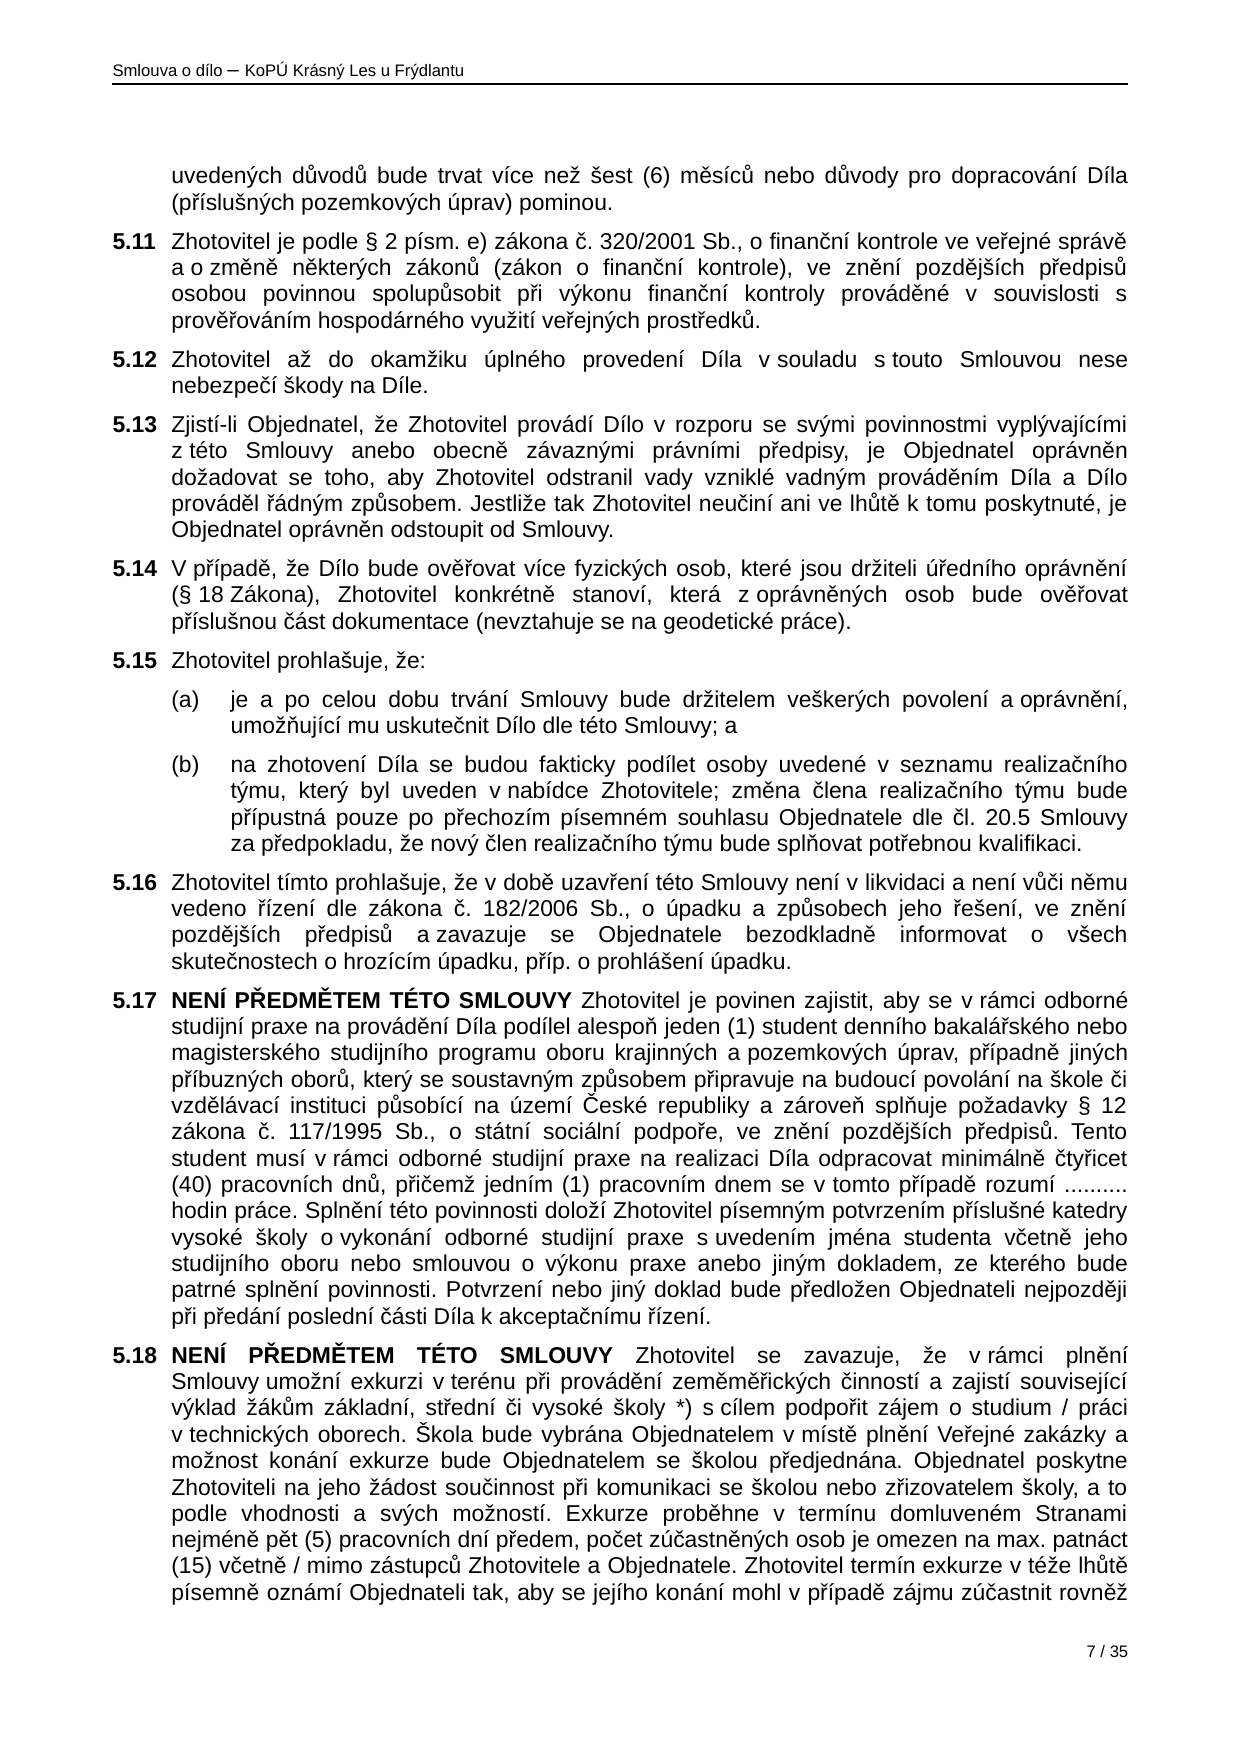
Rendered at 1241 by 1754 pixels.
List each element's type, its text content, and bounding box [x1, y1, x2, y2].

text Zhotovitel prohlašuje, že: [112, 647, 1128, 673]
list na zhotovení Díla se budou fakticky podílet osoby uvedené v seznamu realizačního týmu, který byl uveden v nabídce Zhotovitele; změna člena realizačního týmu bude přípustná pouze po přechozím písemném souhlasu Objednatele dle čl. 20.5 Smlouvy za předpokladu, že nový člen realizačního týmu bude splňovat potřebnou kvalifikaci. [171, 751, 1128, 856]
text Zjistí-li Objednatel, že Zhotovitel provádí Dílo v rozporu se svými povinnostmi vyplývajícími z této Smlouvy anebo obecně závaznými právními předpisy, je Objednatel oprávněn dožadovat se toho, aby Zhotovitel odstranil vady vzniklé vadným prováděním Díla a Dílo prováděl řádným způsobem. Jestliže tak Zhotovitel neučiní ani ve lhůtě k tomu poskytnuté, je Objednatel oprávněn odstoupit od Smlouvy. [112, 411, 1128, 543]
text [112, 1342, 1128, 1605]
text V případě, že Dílo bude ověřovat více fyzických osob, které jsou držiteli úředního oprávnění (§ 18 Zákona), Zhotovitel konkrétně stanoví, která z oprávněných osob bude ověřovat příslušnou část dokumentace (nevztahuje se na geodetické práce). [112, 555, 1128, 634]
text Zhotovitel je podle § 2 písm. e) zákona č. 320/2001 Sb., o finanční kontrole ve veřejné správě a o změně některých zákonů (zákon o finanční kontrole), ve znění pozdějších předpisů osobou povinnou spolupůsobit při výkonu finanční kontroly prováděné v souvislosti s prověřováním hospodárného využití veřejných prostředků. [112, 228, 1128, 333]
text Zhotovitel až do okamžiku úplného provedení Díla v souladu s touto Smlouvou nese nebezpečí škody na Díle. [112, 346, 1128, 398]
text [112, 162, 1128, 215]
list je a po celou dobu trvání Smlouvy bude držitelem veškerých povolení a oprávnění, umožňující mu uskutečnit Dílo dle této Smlouvy; a [171, 686, 1128, 738]
text NENÍ PŘEDMĚTEM TÉTO SMLOUVY Zhotovitel je povinen zajistit, aby se v rámci odborné studijní praxe na provádění Díla podílel alespoň jeden (1) student denního bakalářského nebo magisterského studijního programu oboru krajinných a pozemkových úprav, případně jiných příbuzných oborů, který se soustavným způsobem připravuje na budoucí povolání na škole či vzdělávací instituci působící na území České republiky a zároveň splňuje požadavky § 12 zákona č. 117/1995 Sb., o státní sociální podpoře, ve znění pozdějších předpisů. Tento student musí v rámci odborné studijní praxe na realizaci Díla odpracovat minimálně čtyřicet (40) pracovních dnů, přičemž jedním (1) pracovním dnem se v tomto případě rozumí .......... hodin práce. Splnění této povinnosti doloží Zhotovitel písemným potvrzením příslušné katedry vysoké školy o vykonání odborné studijní praxe s uvedením jména studenta včetně jeho studijního oboru nebo smlouvou o výkonu praxe anebo jiným dokladem, ze kterého bude patrné splnění povinnosti. Potvrzení nebo jiný doklad bude předložen Objednateli nejpozději při předání poslední části Díla k akceptačnímu řízení. [112, 987, 1128, 1329]
text Zhotovitel tímto prohlašuje, že v době uzavření této Smlouvy není v likvidaci a není vůči němu vedeno řízení dle zákona č. 182/2006 Sb., o úpadku a způsobech jeho řešení, ve znění pozdějších předpisů a zavazuje se Objednatele bezodkladně informovat o všech skutečnostech o hrozícím úpadku, příp. o prohlášení úpadku. [112, 869, 1128, 974]
